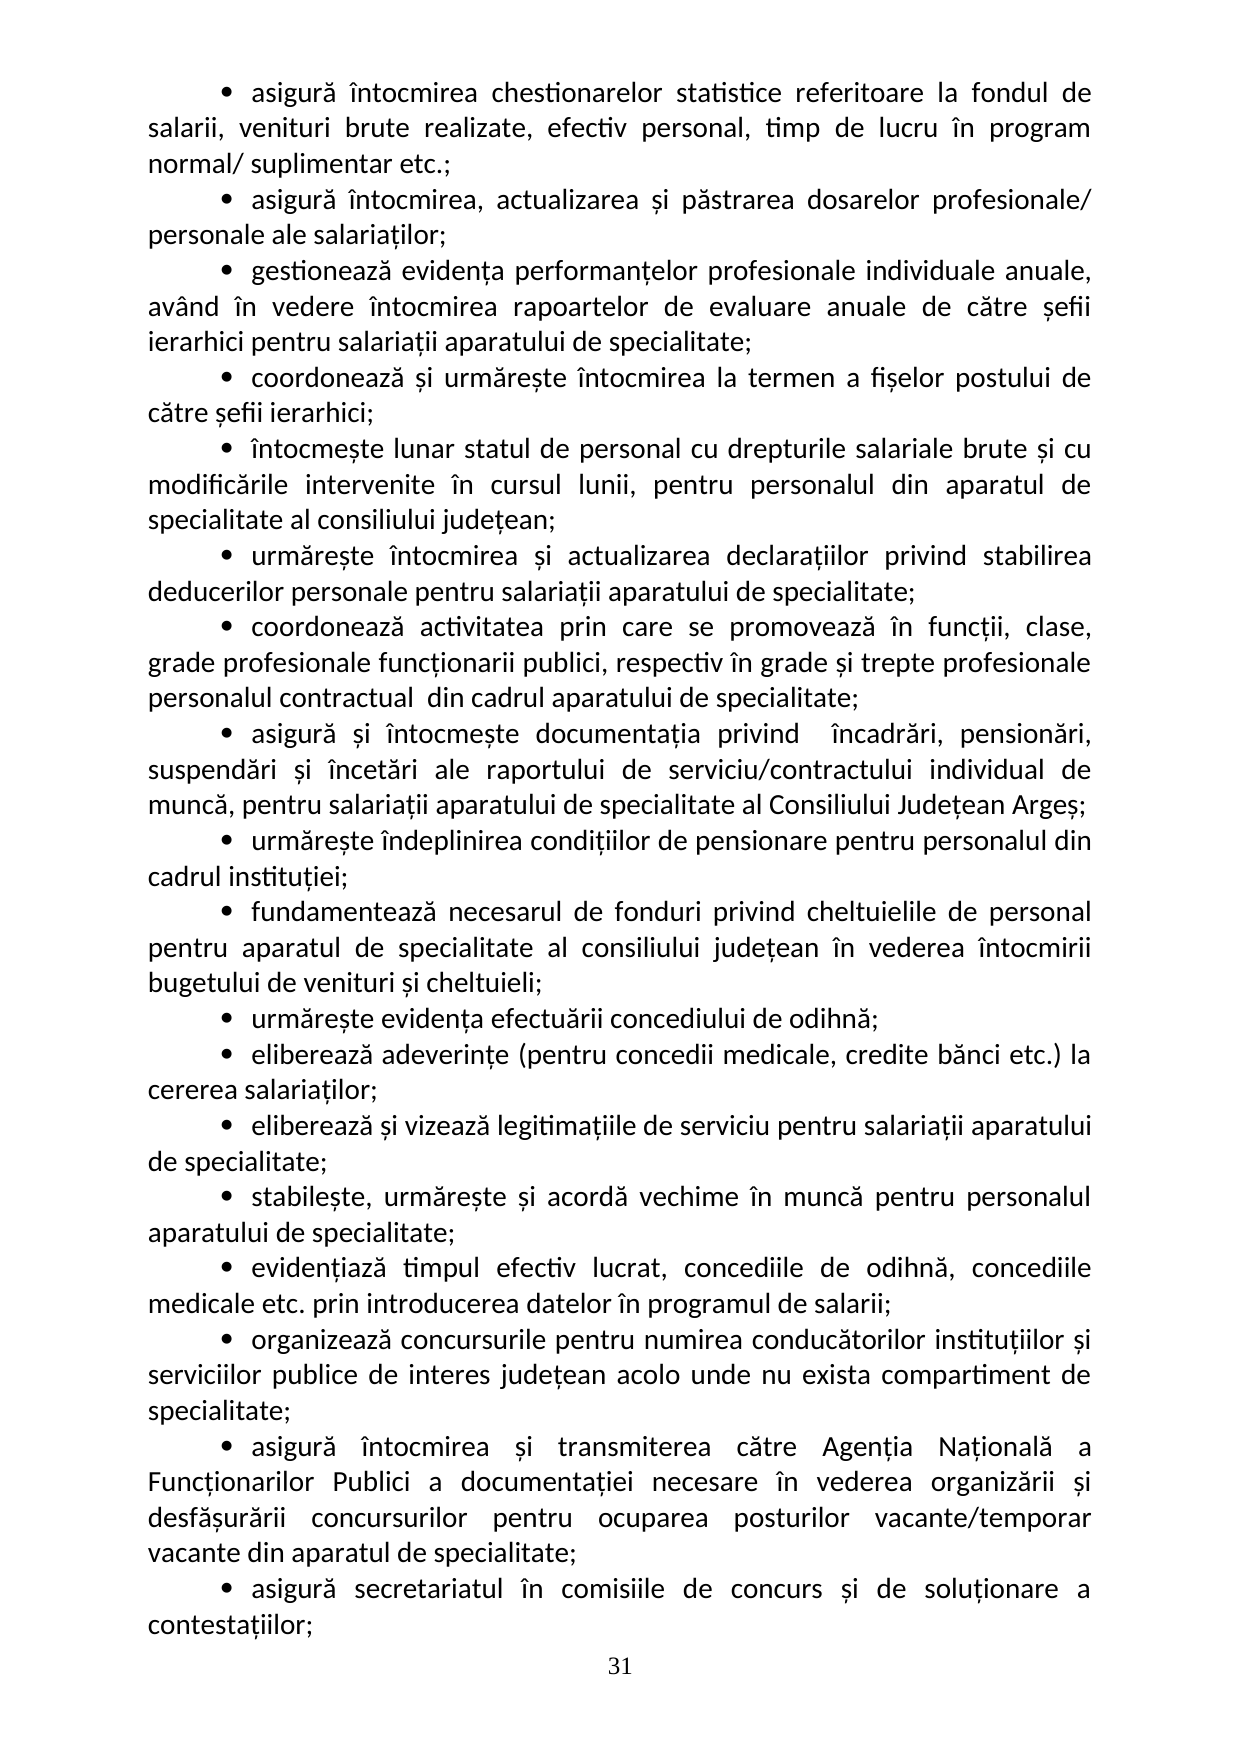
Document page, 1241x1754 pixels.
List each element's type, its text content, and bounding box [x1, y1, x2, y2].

list urmăreşte evidenţa efectuării concediului de odihnă; [148, 1000, 1092, 1036]
list coordonează şi urmăreşte întocmirea la termen a fişelor postului de către şefii ierarhici; [148, 359, 1092, 430]
list stabileşte, urmăreşte şi acordă vechime în muncă pentru personalul aparatului de specialitate; [148, 1178, 1092, 1249]
list eliberează adeverinţe (pentru concedii medicale, credite bănci etc.) la cererea salariaţilor; [148, 1036, 1092, 1107]
list asigură şi întocmeşte documentaţia privind încadrări, pensionări, suspendări şi încetări ale raportului de serviciu/contractului individual de muncă, pentru salariaţii aparatului de specialitate al Consiliului Judeţean Argeş; [148, 715, 1092, 822]
list coordonează activitatea prin care se promovează în funcţii, clase, grade profesionale funcţionarii publici, respectiv în grade şi trepte profesionale personalul contractual din cadrul aparatului de specialitate; [148, 608, 1092, 715]
list asigură întocmirea şi transmiterea către Agenţia Naţională a Funcţionarilor Publici a documentaţiei necesare în vederea organizării şi desfăşurării concursurilor pentru ocuparea posturilor vacante/temporar vacante din aparatul de specialitate; [148, 1428, 1092, 1570]
list organizează concursurile pentru numirea conducătorilor instituţiilor şi serviciilor publice de interes judeţean acolo unde nu exista compartiment de specialitate; [148, 1321, 1092, 1428]
list eliberează şi vizează legitimaţiile de serviciu pentru salariaţii aparatului de specialitate; [148, 1107, 1092, 1178]
list întocmeşte lunar statul de personal cu drepturile salariale brute şi cu modificările intervenite în cursul lunii, pentru personalul din aparatul de specialitate al consiliului judeţean; [148, 430, 1092, 537]
list gestionează evidenţa performanţelor profesionale individuale anuale, având în vedere întocmirea rapoartelor de evaluare anuale de către şefii ierarhici pentru salariaţii aparatului de specialitate; [148, 252, 1092, 359]
list urmăreşte îndeplinirea condiţiilor de pensionare pentru personalul din cadrul instituţiei; [148, 822, 1092, 893]
list evidenţiază timpul efectiv lucrat, concediile de odihnă, concediile medicale etc. prin introducerea datelor în programul de salarii; [148, 1249, 1092, 1321]
list fundamentează necesarul de fonduri privind cheltuielile de personal pentru aparatul de specialitate al consiliului judeţean în vederea întocmirii bugetului de venituri şi cheltuieli; [148, 893, 1092, 1000]
list asigură întocmirea chestionarelor statistice referitoare la fondul de salarii, venituri brute realizate, efectiv personal, timp de lucru în program normal/ suplimentar etc.; [148, 74, 1092, 181]
list urmăreşte întocmirea şi actualizarea declaraţiilor privind stabilirea deducerilor personale pentru salariaţii aparatului de specialitate; [148, 537, 1092, 608]
list asigură secretariatul în comisiile de concurs şi de soluţionare a contestaţiilor; [148, 1570, 1092, 1641]
list asigură întocmirea, actualizarea şi păstrarea dosarelor profesionale/ personale ale salariaţilor; [148, 181, 1092, 252]
